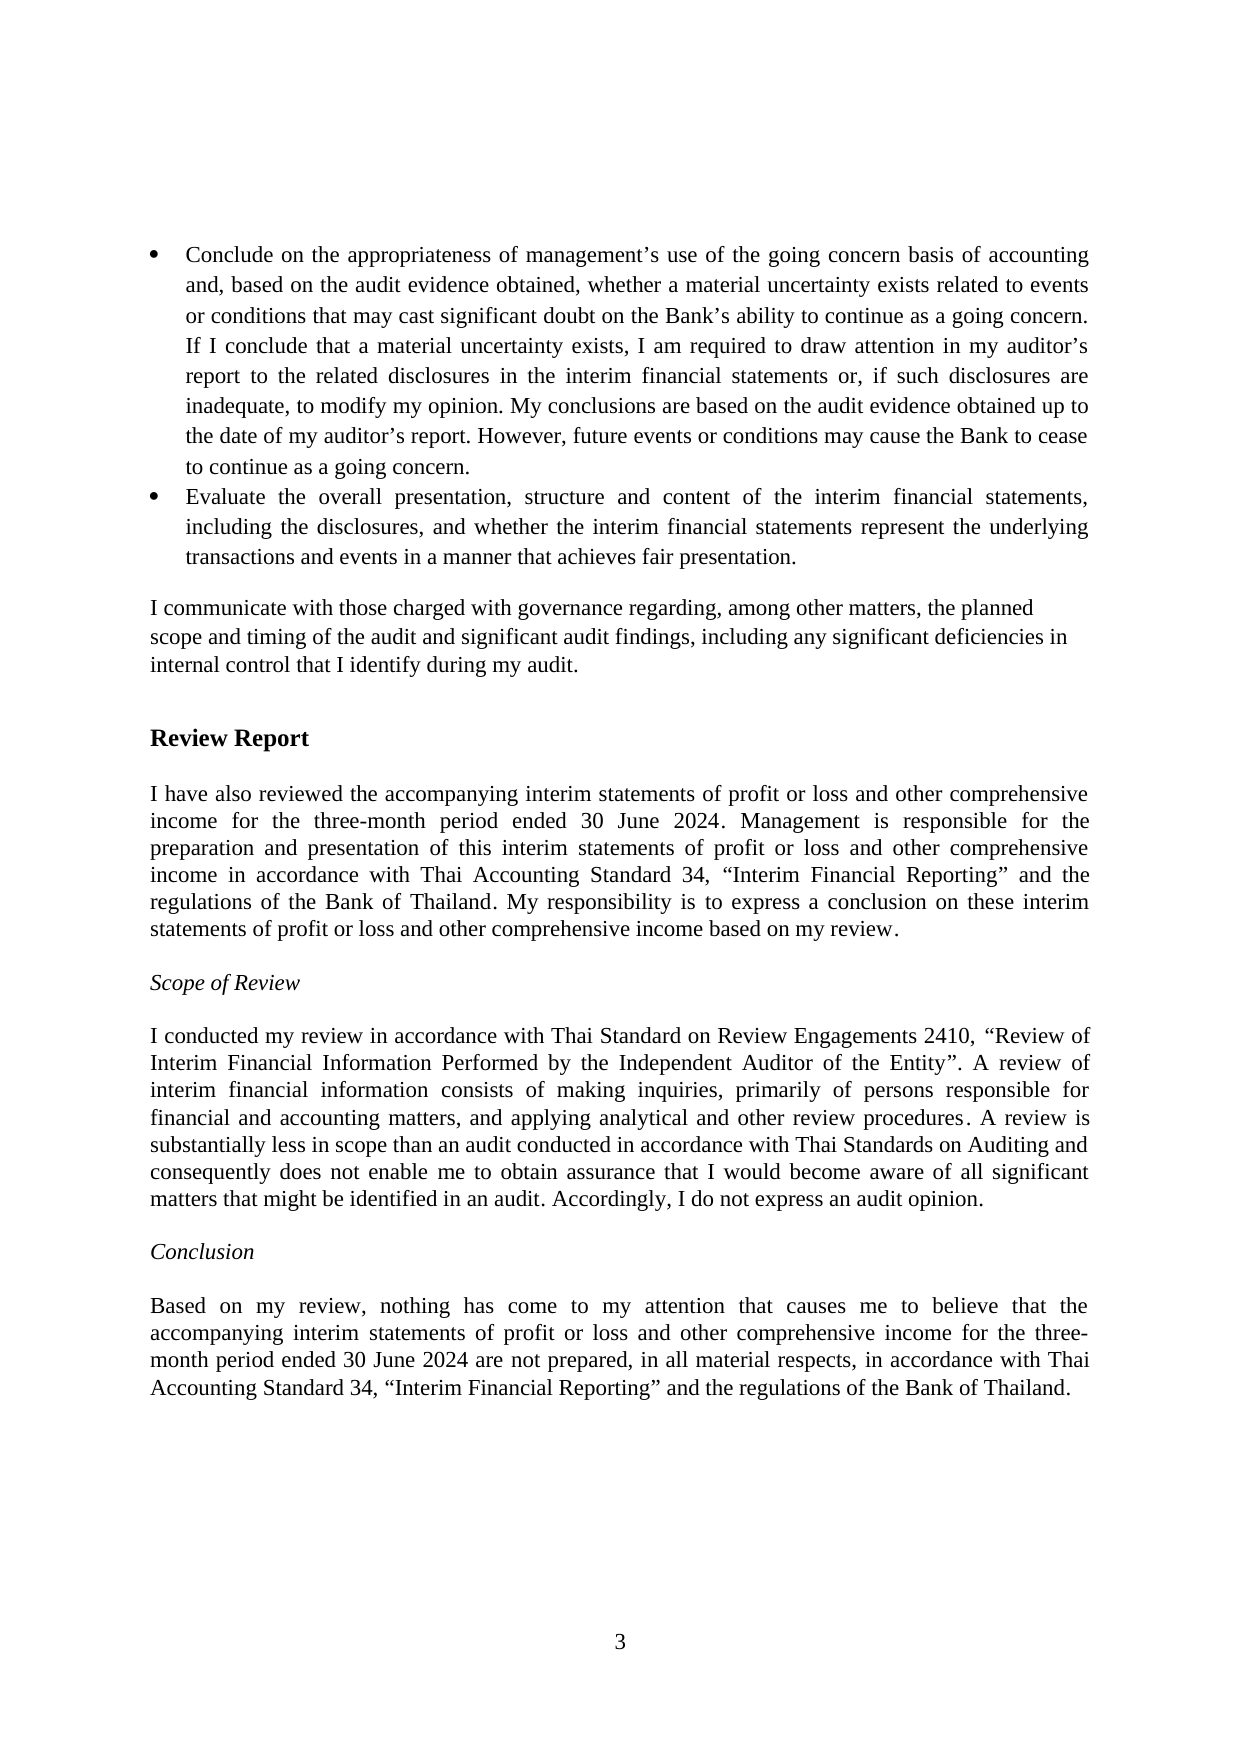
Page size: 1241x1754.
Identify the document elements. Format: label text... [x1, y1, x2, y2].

text Review Report [150, 723, 1090, 752]
text I communicate with those charged with governance regarding, among other matters, the planned scope and timing of the audit and significant audit findings, including any significant deficiencies in internal control that I identify during my audit. [150, 594, 1090, 678]
text Based on my review, nothing has come to my attention that causes me to believe that the accompanying interim statements of profit or loss and other comprehensive income for the three-month period ended 30 June 2024 are not prepared, in all material respects, in accordance with Thai Accounting Standard 34, “Interim Financial Reporting” and the regulations of the Bank of Thailand. [150, 1292, 1090, 1400]
text Scope of Review [150, 968, 1090, 995]
text Conclusion [150, 1238, 1090, 1264]
list Conclude on the appropriateness of management’s use of the going concern basis of accounting and, based on the audit evidence obtained, whether a material uncertainty exists related to events or conditions that may cast significant doubt on the Bank’s ability to continue as a going concern. If I conclude that a material uncertainty exists, I am required to draw attention in my auditor’s report to the related disclosures in the interim financial statements or, if such disclosures are inadequate, to modify my opinion. My conclusions are based on the audit evidence obtained up to the date of my auditor’s report. However, future events or conditions may cause the Bank to cease to continue as a going concern. [150, 241, 1090, 479]
text I conducted my review in accordance with Thai Standard on Review Engagements 2410, “Review of Interim Financial Information Performed by the Independent Auditor of the Entity”. A review of interim financial information consists of making inquiries, primarily of persons responsible for financial and accounting matters, and applying analytical and other review procedures. A review is substantially less in scope than an audit conducted in accordance with Thai Standards on Auditing and consequently does not enable me to obtain assurance that I would become aware of all significant matters that might be identified in an audit. Accordingly, I do not express an audit opinion. [150, 1022, 1090, 1211]
text I have also reviewed the accompanying interim statements of profit or loss and other comprehensive income for the three-month period ended 30 June 2024. Management is responsible for the preparation and presentation of this interim statements of profit or loss and other comprehensive income in accordance with Thai Accounting Standard 34, “Interim Financial Reporting” and the regulations of the Bank of Thailand. My responsibility is to express a conclusion on these interim statements of profit or loss and other comprehensive income based on my review. [150, 779, 1090, 942]
list Evaluate the overall presentation, structure and content of the interim financial statements, including the disclosures, and whether the interim financial statements represent the underlying transactions and events in a manner that achieves fair presentation. [150, 483, 1090, 570]
